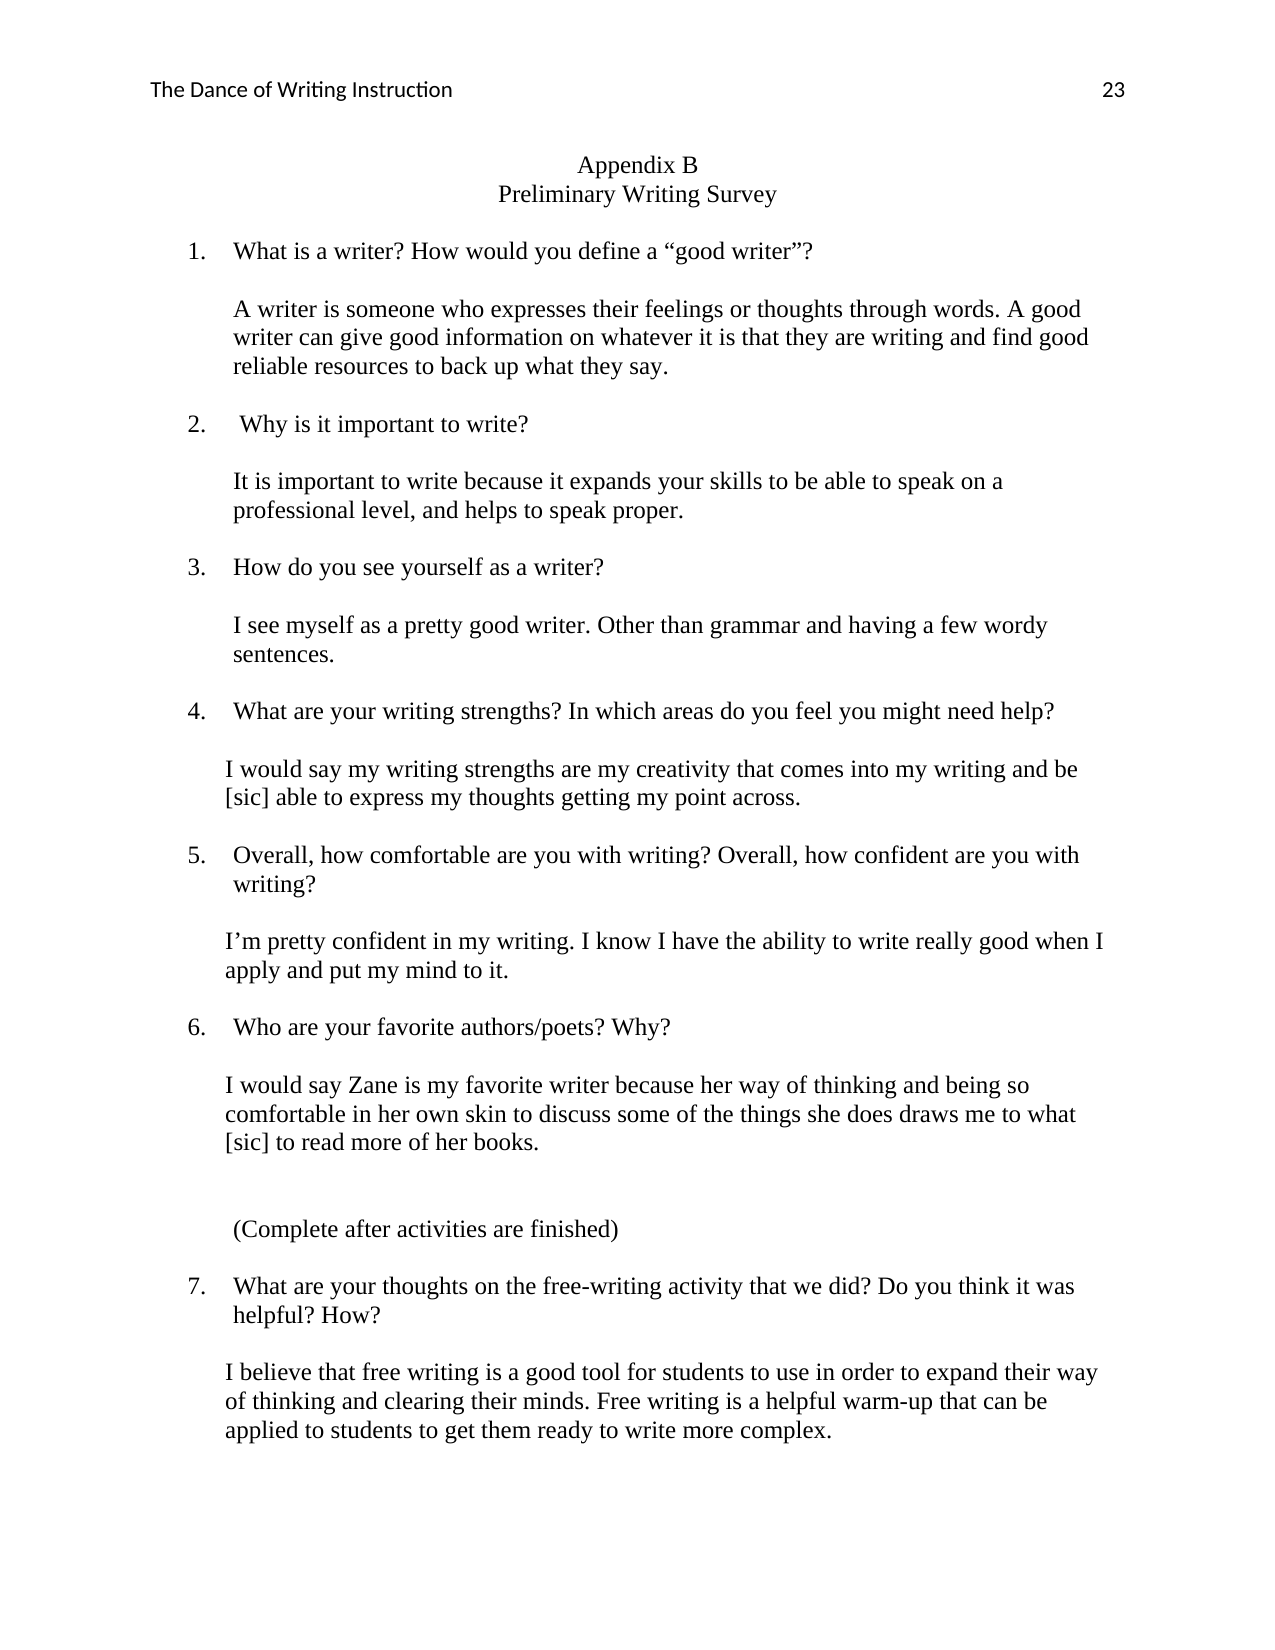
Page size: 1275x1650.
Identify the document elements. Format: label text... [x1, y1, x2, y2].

text Appendix B [150, 150, 1125, 179]
text I’m pretty confident in my writing. I know I have the ability to write really good when I apply and put my mind to it. [225, 926, 1125, 984]
list What is a writer? How would you define a “good writer”? [187, 236, 1125, 265]
list What are your thoughts on the free-writing activity that we did? Do you think it was helpful? How? [187, 1271, 1125, 1329]
list What are your writing strengths? In which areas do you feel you might need help? [187, 696, 1125, 725]
text I would say my writing strengths are my creativity that comes into my writing and be [sic] able to express my thoughts getting my point across. [225, 754, 1125, 811]
list A writer is someone who expresses their feelings or thoughts through words. A good writer can give good information on whatever it is that they are writing and find good reliable resources to back up what they say. [233, 294, 1125, 380]
list Why is it important to write? [187, 409, 1125, 437]
list (Complete after activities are finished) [233, 1214, 1125, 1242]
text I would say Zane is my favorite writer because her way of thinking and being so comfortable in her own skin to discuss some of the things she does draws me to what [sic] to read more of her books. [225, 1070, 1125, 1156]
list How do you see yourself as a writer? [187, 552, 1125, 581]
list I see myself as a pretty good writer. Other than grammar and having a few wordy sentences. [233, 610, 1125, 667]
list Overall, how comfortable are you with writing? Overall, how confident are you with writing? [187, 840, 1125, 897]
text I believe that free writing is a good tool for students to use in order to expand their way of thinking and clearing their minds. Free writing is a helpful warm-up that can be applied to students to get them ready to write more complex. [225, 1357, 1125, 1444]
text Preliminary Writing Survey [150, 179, 1125, 207]
list It is important to write because it expands your skills to be able to speak on a professional level, and helps to speak proper. [233, 466, 1125, 524]
list Who are your favorite authors/poets? Why? [187, 1012, 1125, 1041]
